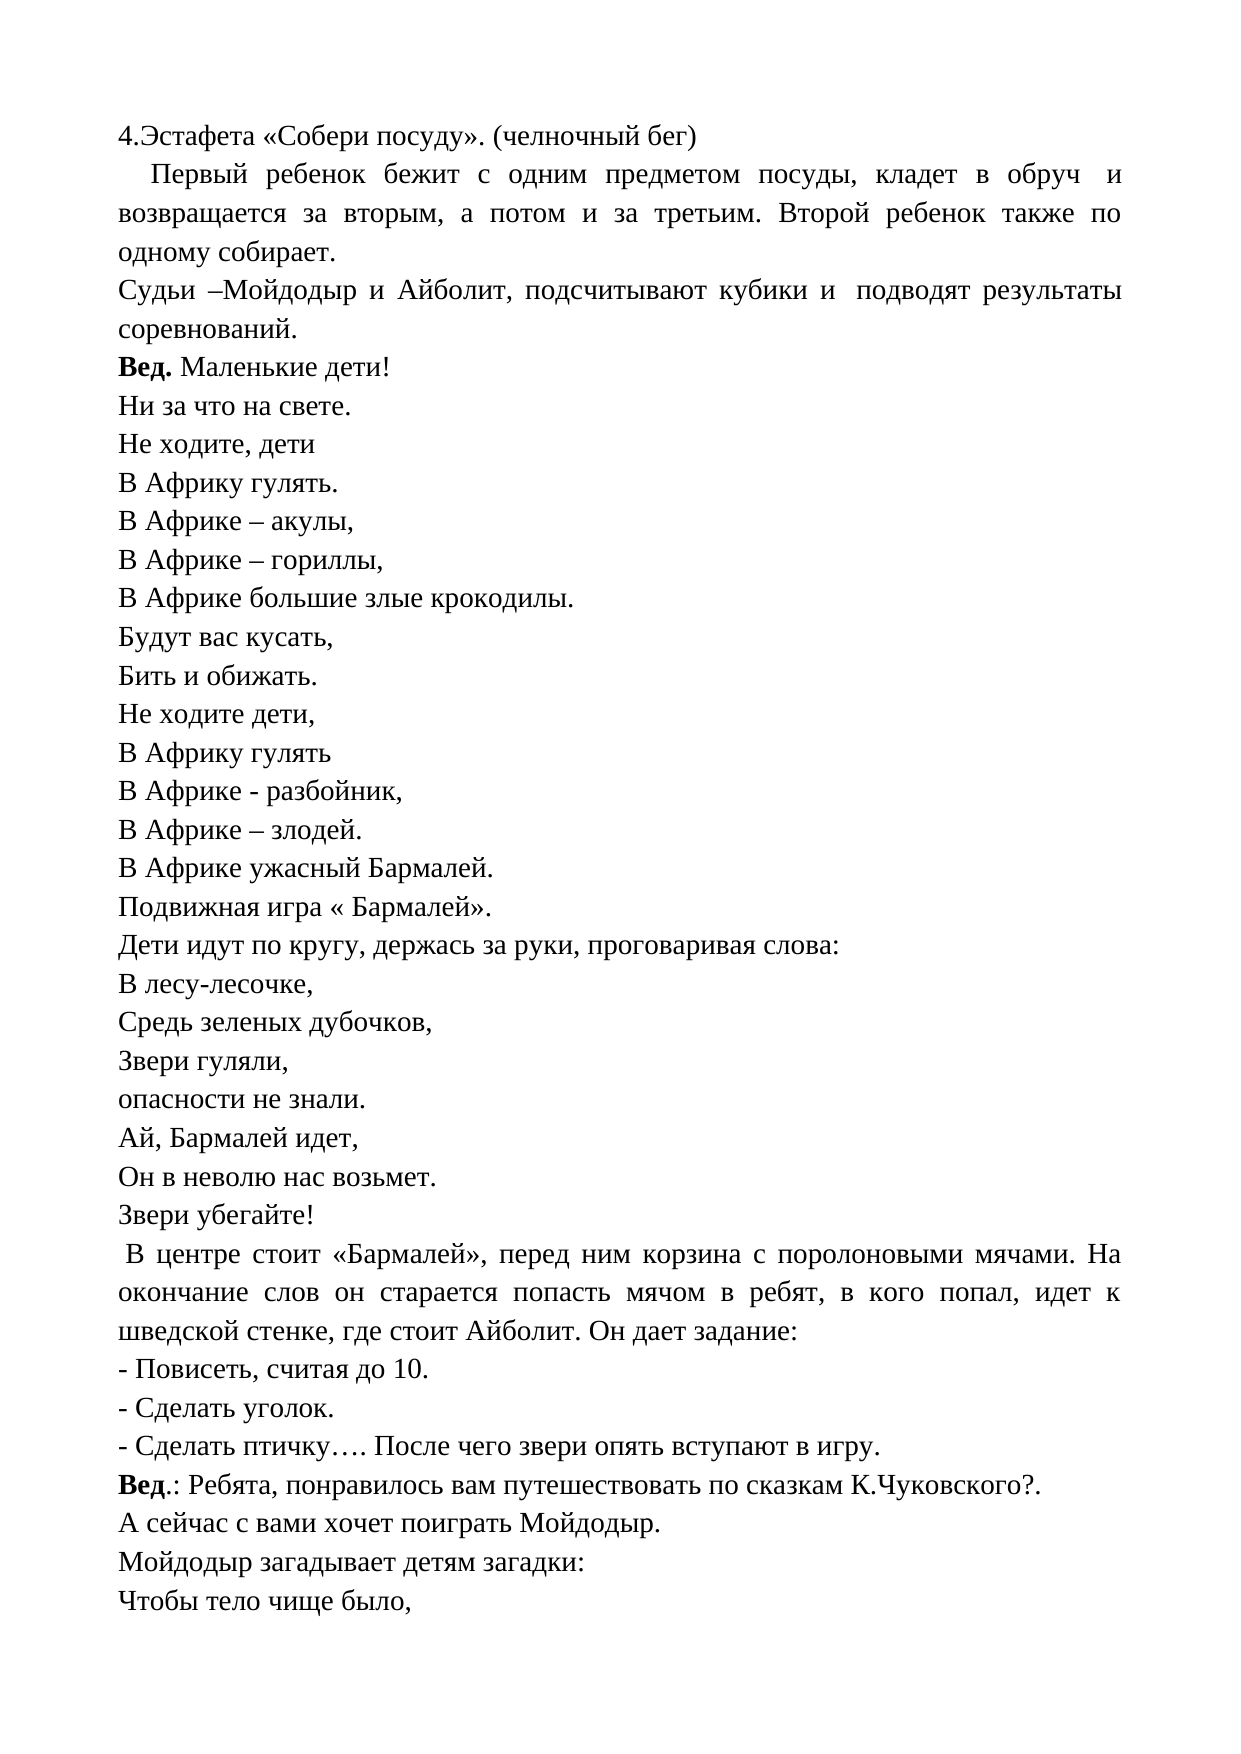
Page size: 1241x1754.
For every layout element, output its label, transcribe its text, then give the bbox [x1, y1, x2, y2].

text Звери гуляли, [118, 1043, 1122, 1077]
text В Африку гулять [118, 735, 1122, 768]
text Дети идут по кругу, держась за руки, проговаривая слова: [118, 927, 1122, 961]
text - Сделать птичку…. После чего звери опять вступают в игру. [118, 1428, 1122, 1462]
text А сейчас с вами хочет поиграть Мойдодыр. [118, 1506, 1122, 1539]
text Бить и обижать. [118, 658, 1122, 691]
text Не ходите дети, [118, 696, 1122, 730]
text Ай, Бармалей идет, [118, 1120, 1122, 1154]
text Ни за что на свете. [118, 388, 1122, 421]
text Будут вас кусать, [118, 619, 1122, 653]
text Звери убегайте! [118, 1197, 1122, 1231]
text В Африке – акулы, [118, 503, 1122, 537]
text В Африке – гориллы, [118, 542, 1122, 576]
text В Африке большие злые крокодилы. [118, 581, 1122, 614]
text Средь зеленых дубочков, [118, 1004, 1122, 1038]
text - Повисеть, считая до 10. [118, 1351, 1122, 1385]
text Первый ребенок бежит с одним предметом посуды, кладет в обруч и возвращается за вторым, а потом и за третьим. Второй ребенок также по одному собирает. [118, 157, 1122, 267]
text Не ходите, дети [118, 426, 1122, 460]
text В Африку гулять. [118, 465, 1122, 498]
text 4.Эстафета «Собери посуду». (челночный бег) [118, 118, 1122, 152]
text Вед.: Ребята, понравилось вам путешествовать по сказкам К.Чуковского?. [118, 1467, 1122, 1501]
text В Африке – злодей. [118, 812, 1122, 845]
text В Африке ужасный Бармалей. [118, 850, 1122, 884]
text В Африке - разбойник, [118, 773, 1122, 807]
text В центре стоит «Бармалей», перед ним корзина с поролоновыми мячами. На окончание слов он старается попасть мячом в ребят, в кого попал, идет к шведской стенке, где стоит Айболит. Он дает задание: [118, 1236, 1122, 1346]
text В лесу-лесочке, [118, 966, 1122, 999]
text Судьи –Мойдодыр и Айболит, подсчитывают кубики и подводят результаты соревнований. [118, 272, 1122, 344]
text опасности не знали. [118, 1082, 1122, 1115]
text - Сделать уголок. [118, 1390, 1122, 1423]
text Чтобы тело чище было, [118, 1583, 1122, 1616]
text Вед. Маленькие дети! [118, 349, 1122, 383]
text Он в неволю нас возьмет. [118, 1159, 1122, 1192]
text Мойдодыр загадывает детям загадки: [118, 1544, 1122, 1578]
text Подвижная игра « Бармалей». [118, 889, 1122, 922]
